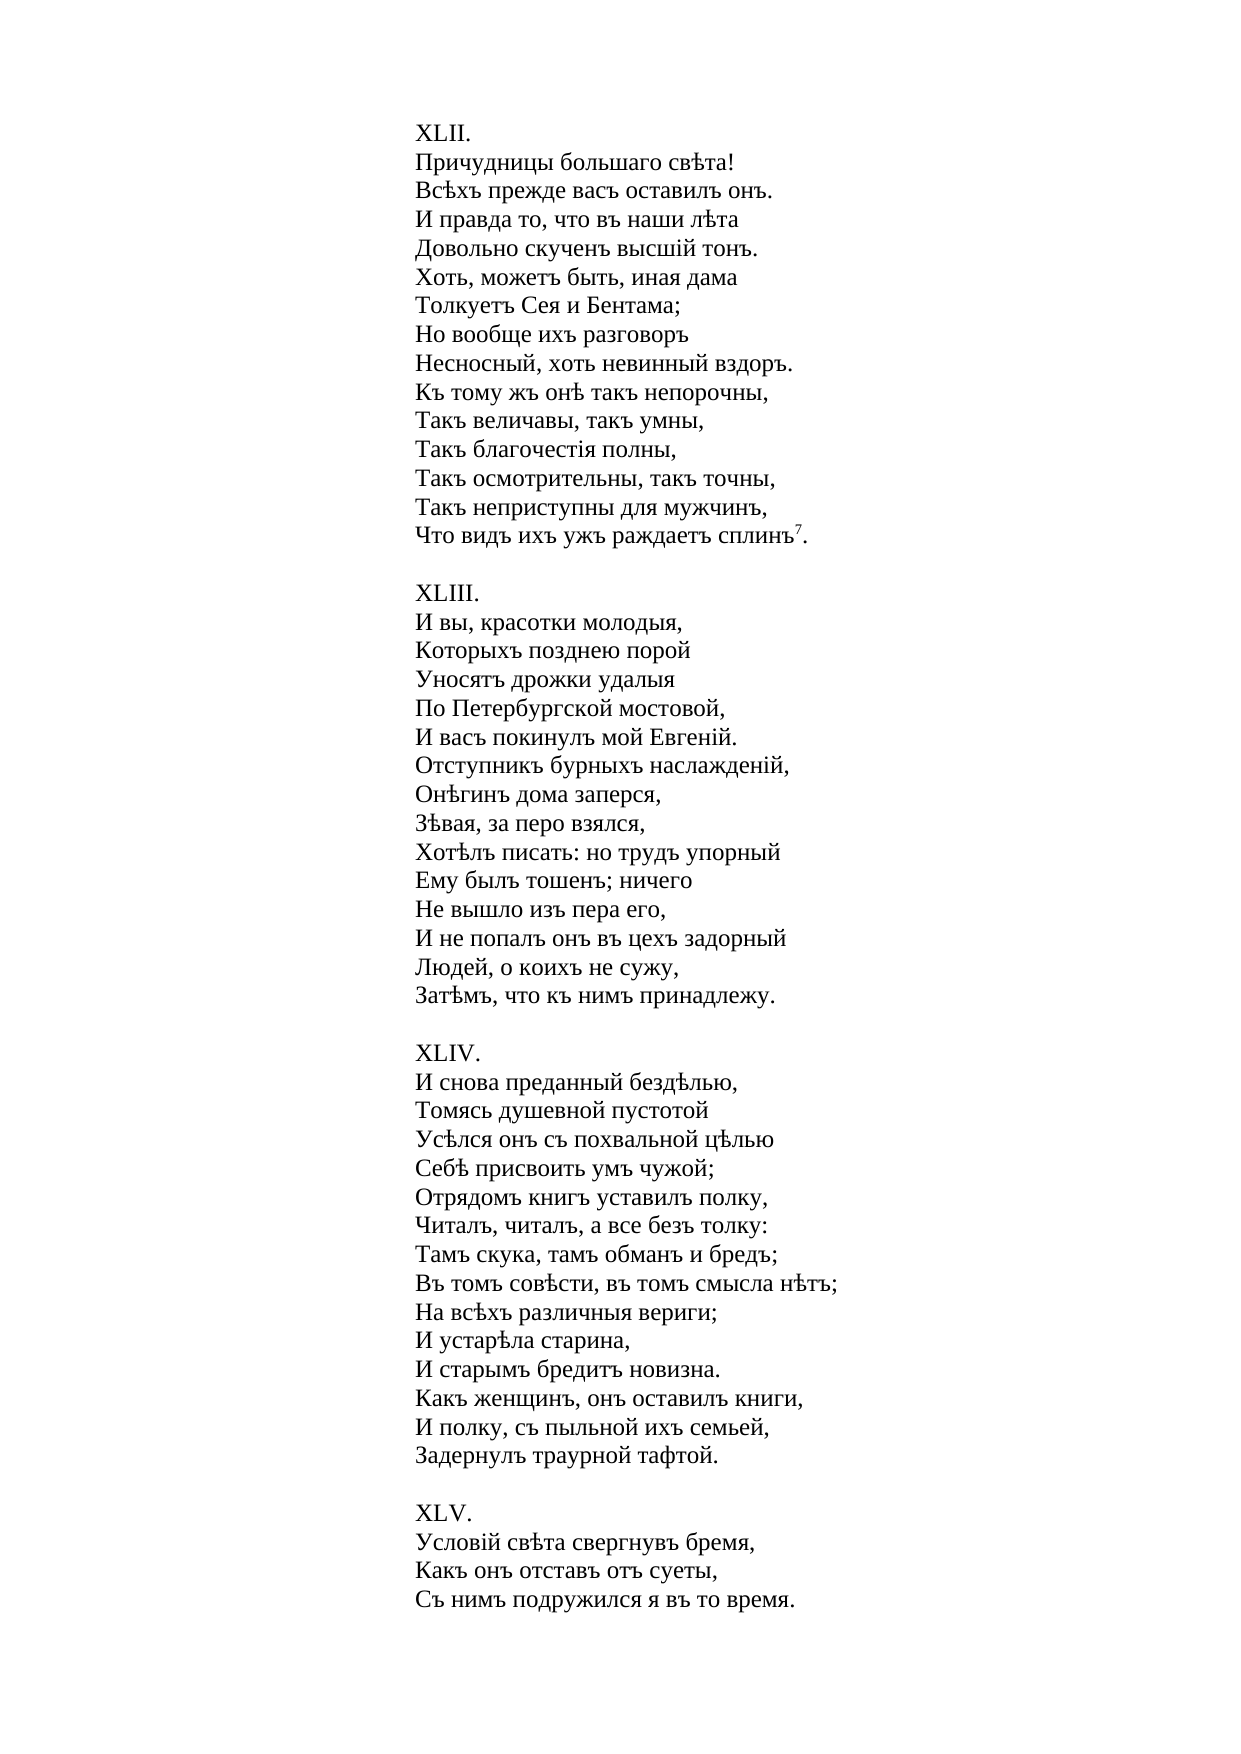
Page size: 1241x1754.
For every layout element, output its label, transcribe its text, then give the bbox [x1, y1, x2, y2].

text XLV. [356, 1498, 1089, 1527]
text Себѣ присвоить умъ чужой; [356, 1153, 1089, 1182]
text На всѣхъ различныя вериги; [356, 1297, 1089, 1326]
text И не попалъ онъ въ цехъ задорный [356, 923, 1089, 952]
text Довольно скученъ высшій тонъ. [356, 233, 1089, 262]
text Усѣлся онъ съ похвальной цѣлью [356, 1124, 1089, 1153]
text Томясь душевной пустотой [356, 1096, 1089, 1124]
text Такъ величавы, такъ умны, [356, 406, 1089, 434]
text Такъ осмотрительны, такъ точны, [356, 463, 1089, 492]
text Задернулъ траурной тафтой. [356, 1441, 1089, 1469]
text Такъ благочестія полны, [356, 434, 1089, 463]
text Толкуетъ Сея и Бентама; [356, 291, 1089, 319]
text И правда то, что въ наши лѣта [356, 204, 1089, 233]
text И устарѣла старина, [356, 1326, 1089, 1354]
text Отступникъ бурныхъ наслажденій, [356, 751, 1089, 779]
text И вы, красотки молодыя, [356, 607, 1089, 636]
text Всѣхъ прежде васъ оставилъ онъ. [356, 176, 1089, 204]
text Хотѣлъ писать: но трудъ упорный [356, 837, 1089, 866]
text Съ нимъ подружился я въ то время. [356, 1584, 1089, 1613]
text Тамъ скука, тамъ обманъ и бредъ; [356, 1239, 1089, 1268]
text Какъ женщинъ, онъ оставилъ книги, [356, 1383, 1089, 1412]
text Ему былъ тошенъ; ничего [356, 866, 1089, 894]
text Что видъ ихъ ужъ раждаетъ сплинъ7. [356, 521, 1089, 549]
text Причудницы большаго свѣта! [356, 147, 1089, 176]
text Зѣвая, за перо взялся, [356, 808, 1089, 837]
text Къ тому жъ онѣ такъ непорочны, [356, 377, 1089, 406]
text XLII. [356, 118, 1089, 147]
text По Петербургской мостовой, [356, 693, 1089, 722]
text Такъ неприступны для мужчинъ, [356, 492, 1089, 521]
text Хоть, можетъ быть, иная дама [356, 262, 1089, 291]
text Уносятъ дрожки удалыя [356, 664, 1089, 693]
text Но вообще ихъ разговоръ [356, 319, 1089, 348]
text Несносный, хоть невинный вздоръ. [356, 348, 1089, 377]
text Условій свѣта свергнувъ бремя, [356, 1527, 1089, 1556]
text Которыхъ позднею порой [356, 636, 1089, 664]
text И старымъ бредитъ новизна. [356, 1354, 1089, 1383]
text Въ томъ совѣсти, въ томъ смысла нѣтъ; [356, 1268, 1089, 1297]
text Отрядомъ книгъ уставилъ полку, [356, 1182, 1089, 1211]
text И полку, съ пыльной ихъ семьей, [356, 1412, 1089, 1441]
text Онѣгинъ дома заперся, [356, 779, 1089, 808]
text Читалъ, читалъ, а все безъ толку: [356, 1211, 1089, 1239]
text Какъ онъ отставъ отъ суеты, [356, 1556, 1089, 1584]
text И снова преданный бездѣлью, [356, 1067, 1089, 1096]
text Не вышло изъ пера его, [356, 894, 1089, 923]
text И васъ покинулъ мой Евгеній. [356, 722, 1089, 751]
text XLIV. [356, 1038, 1089, 1067]
text Людей, о коихъ не сужу, [356, 952, 1089, 981]
text Затѣмъ, что къ нимъ принадлежу. [356, 981, 1089, 1009]
text XLIII. [356, 578, 1089, 607]
